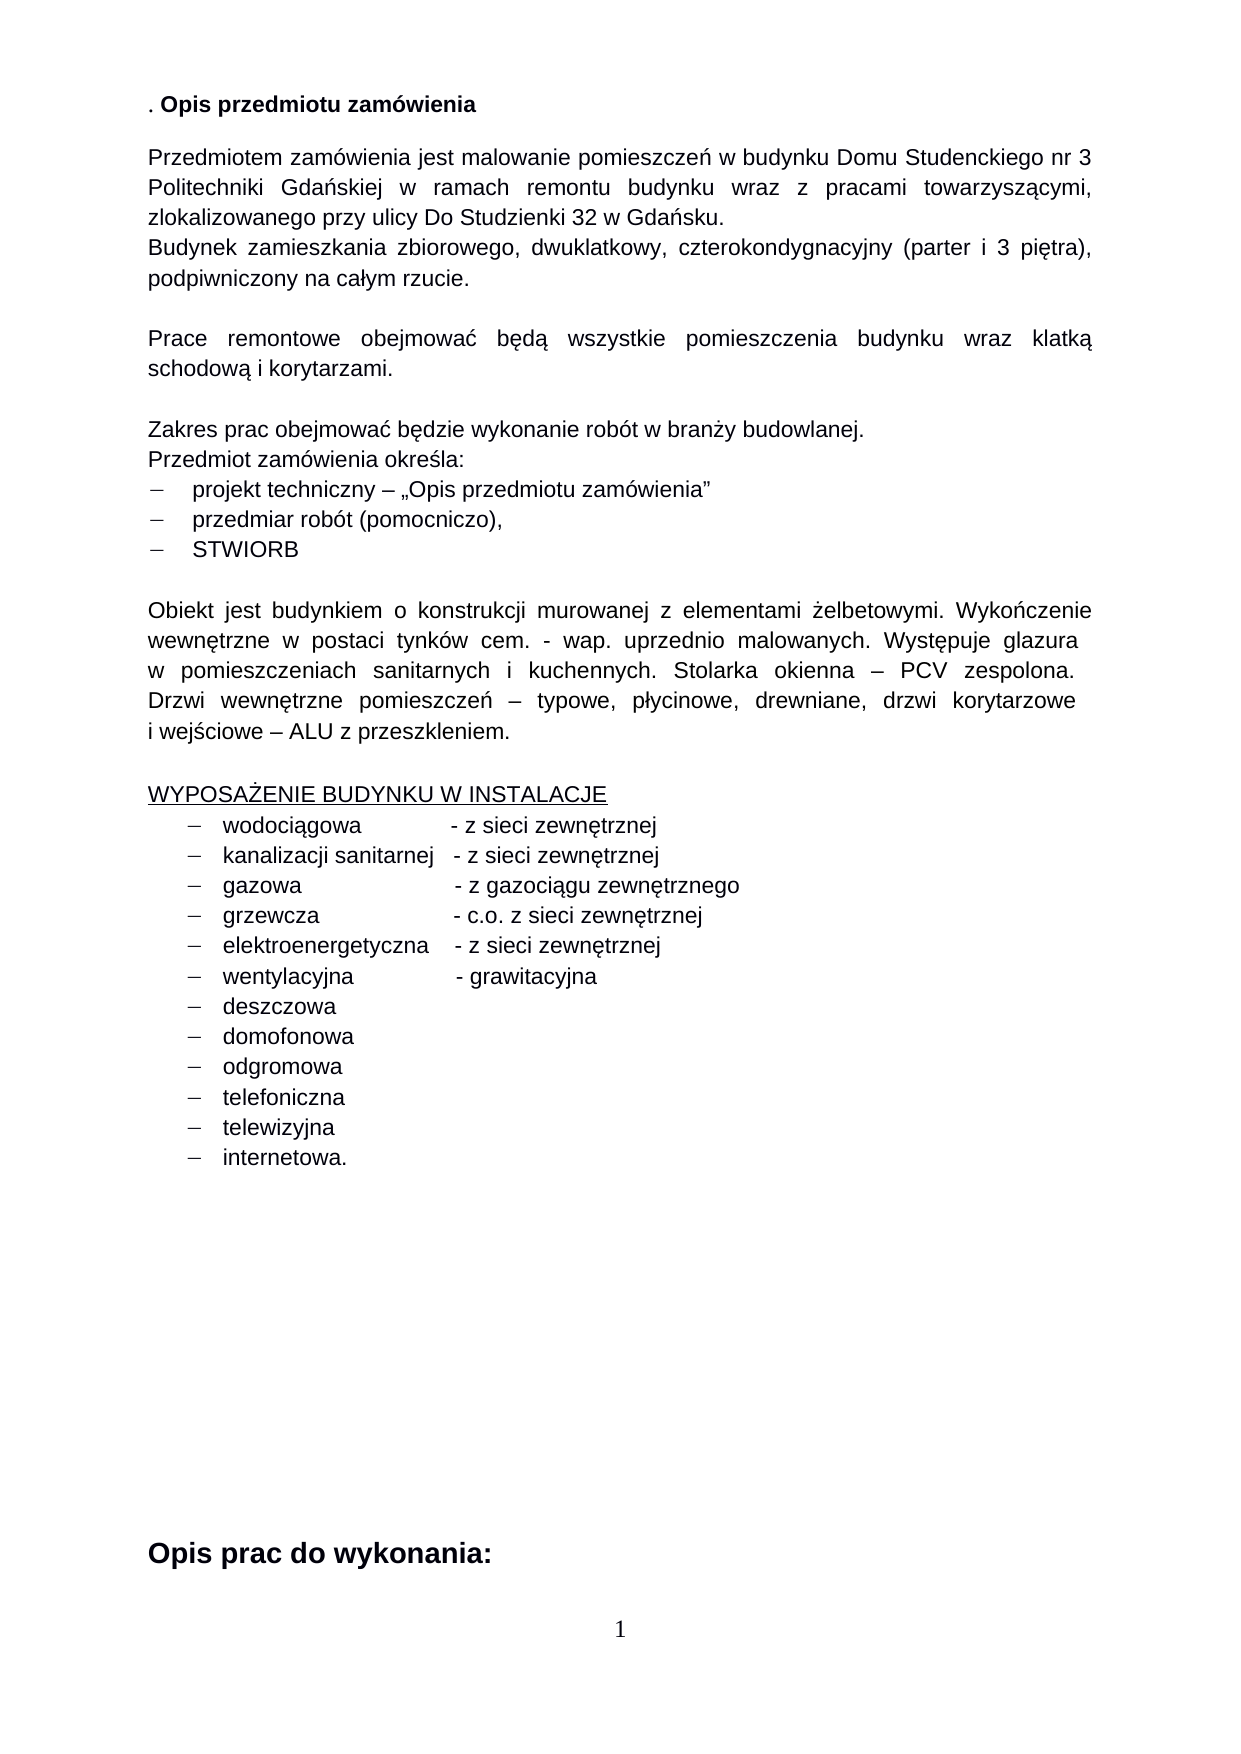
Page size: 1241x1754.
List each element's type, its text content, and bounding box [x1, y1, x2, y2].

list telefoniczna [185, 1083, 1092, 1110]
text . Opis przedmiotu zamówienia [148, 89, 1092, 117]
text Opis prac do wykonania: [148, 1537, 1092, 1603]
list domofonowa [185, 1023, 1092, 1049]
list odgromowa [185, 1053, 1092, 1079]
list projekt techniczny – „Opis przedmiotu zamówienia” [148, 476, 1092, 502]
text WYPOSAŻENIE BUDYNKU W INSTALACJE [148, 781, 1092, 808]
text Obiekt jest budynkiem o konstrukcji murowanej z elementami żelbetowymi. Wykończenie wewnętrzne w postaci tynków cem. - wap. uprzednio malowanych. Występuje glazura w pomieszczeniach sanitarnych i kuchennych. Stolarka okienna – PCV zespolona. Drzwi wewnętrzne pomieszczeń – typowe, płycinowe, drewniane, drzwi korytarzowe i wejściowe – ALU z przeszkleniem. [148, 597, 1092, 777]
text Budynek zamieszkania zbiorowego, dwuklatkowy, czterokondygnacyjny (parter i 3 piętra), podpiwniczony na całym rzucie. [148, 234, 1092, 291]
list elektroenergetyczna - z sieci zewnętrznej [185, 932, 1092, 959]
list przedmiar robót (pomocniczo), [148, 506, 1092, 533]
list grzewcza - c.o. z sieci zewnętrznej [185, 902, 1092, 928]
text Przedmiot zamówienia określa: [148, 446, 1092, 472]
text Prace remontowe obejmować będą wszystkie pomieszczenia budynku wraz klatką schodową i korytarzami. [148, 325, 1092, 382]
list deszczowa [185, 993, 1092, 1019]
list wodociągowa - z sieci zewnętrznej [185, 812, 1092, 838]
list wentylacyjna - grawitacyjna [185, 963, 1092, 989]
list internetowa. [185, 1144, 1092, 1502]
list kanalizacji sanitarnej - z sieci zewnętrznej [185, 842, 1092, 868]
list STWIORB [148, 536, 1092, 563]
text Zakres prac obejmować będzie wykonanie robót w branży budowlanej. [148, 385, 1092, 442]
list telewizyjna [185, 1114, 1092, 1140]
text Przedmiotem zamówienia jest malowanie pomieszczeń w budynku Domu Studenckiego nr 3 Politechniki Gdańskiej w ramach remontu budynku wraz z pracami towarzyszącymi, zlokalizowanego przy ulicy Do Studzienki 32 w Gdańsku. [148, 144, 1092, 231]
list gazowa - z gazociągu zewnętrznego [185, 872, 1092, 898]
